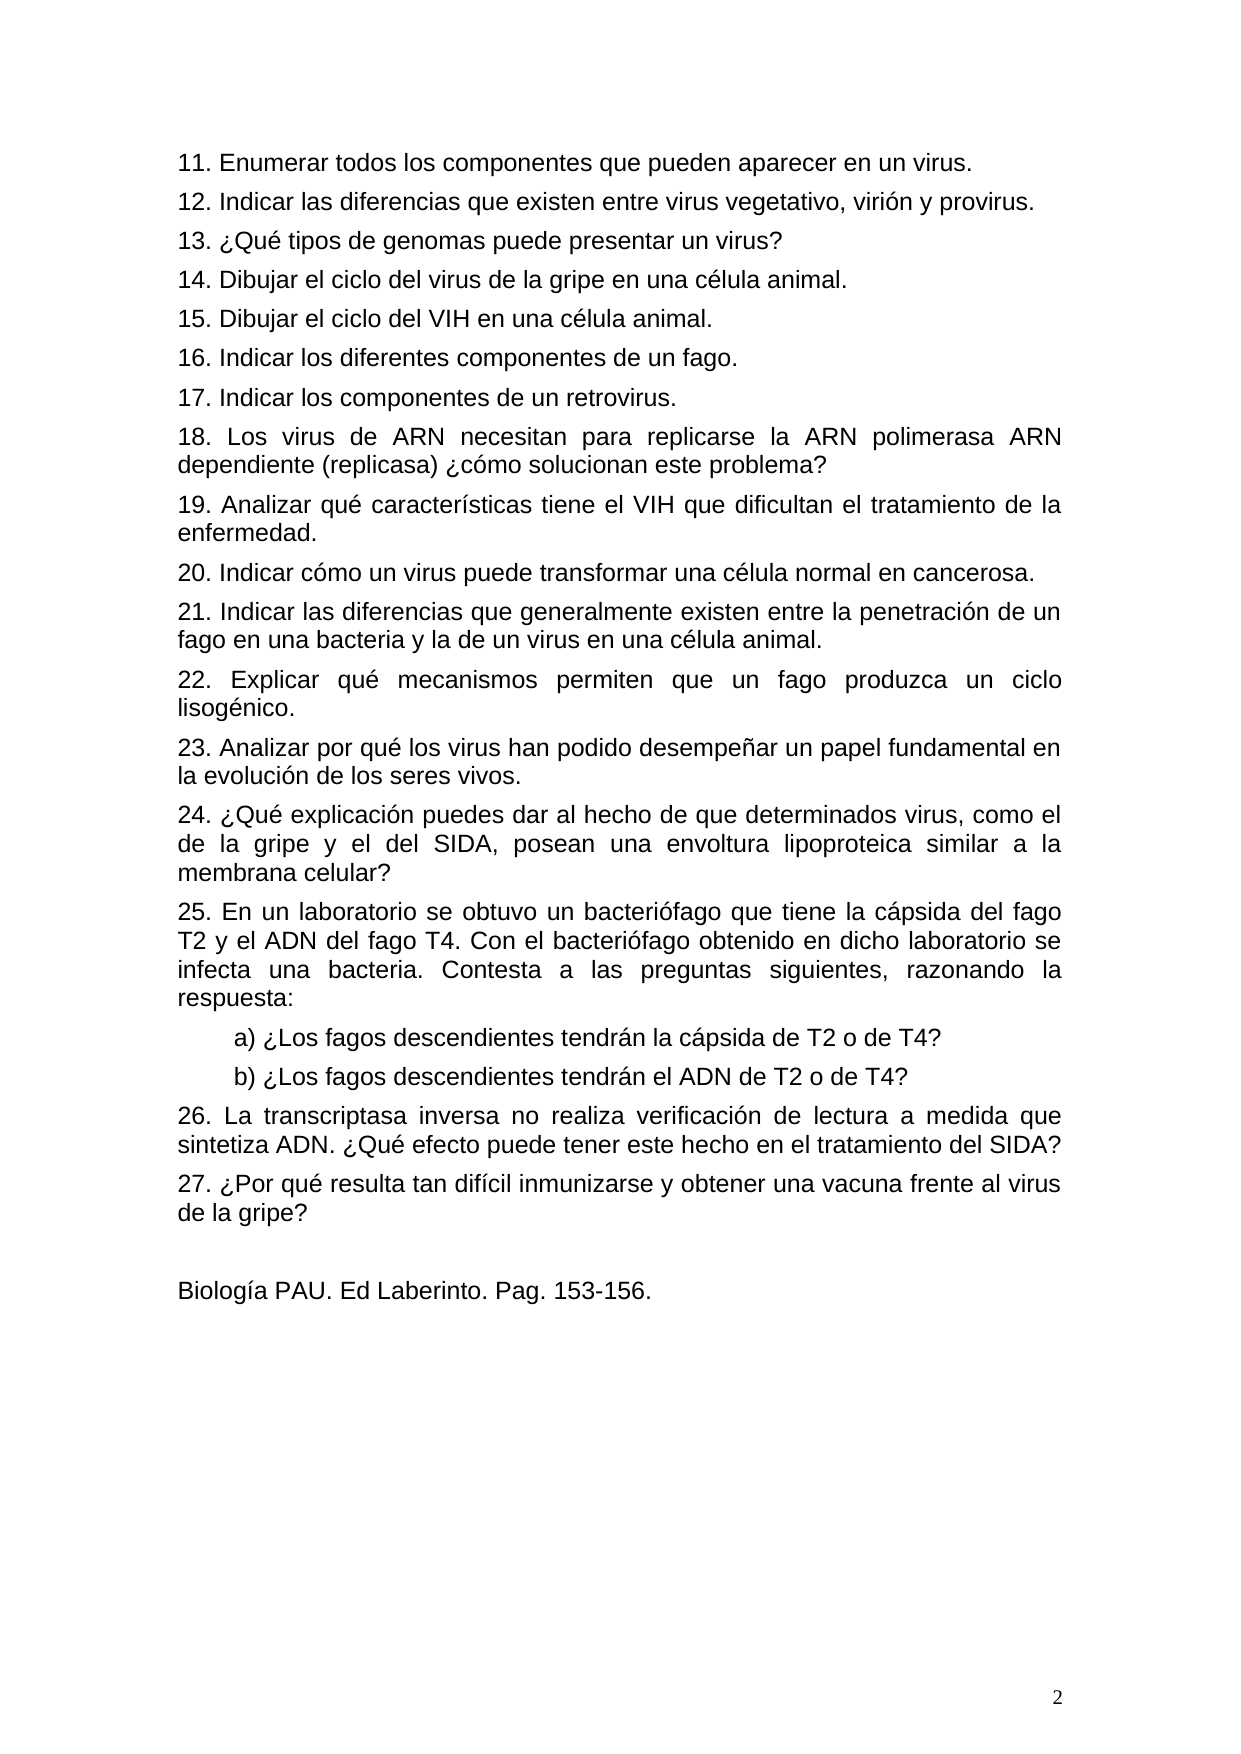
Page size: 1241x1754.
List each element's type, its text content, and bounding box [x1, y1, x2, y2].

text 25. En un laboratorio se obtuvo un bacteriófago que tiene la cápsida del fago T2 y el ADN del fago T4. Con el bacteriófago obtenido en dicho laboratorio se infecta una bacteria. Contesta a las preguntas siguientes, razonando la respuesta: [177, 897, 1063, 1012]
list 26. La transcriptasa inversa no realiza verificación de lectura a medida que sintetiza ADN. ¿Qué efecto puede tener este hecho en el tratamiento del SIDA? [177, 1101, 1063, 1158]
title 23. Analizar por qué los virus han podido desempeñar un papel fundamental en la evolución de los seres vivos. [177, 733, 1063, 790]
title 21. Indicar las diferencias que generalmente existen entre la penetración de un fago en una bacteria y la de un virus en una célula animal. [177, 597, 1063, 654]
text 13. ¿Qué tipos de genomas puede presentar un virus? [177, 226, 1063, 255]
text 24. ¿Qué explicación puedes dar al hecho de que determinados virus, como el de la gripe y el del SIDA, posean una envoltura lipoproteica similar a la membrana celular? [177, 801, 1063, 887]
text a) ¿Los fagos descendientes tendrán la cápsida de T2 o de T4? [233, 1023, 1063, 1051]
text 16. Indicar los diferentes componentes de un fago. [177, 343, 1063, 372]
text 27. ¿Por qué resulta tan difícil inmunizarse y obtener una vacuna frente al virus de la gripe? [177, 1169, 1063, 1226]
title 15. Dibujar el ciclo del VIH en una célula animal. [177, 304, 1063, 333]
title 18. Los virus de ARN necesitan para replicarse la ARN polimerasa ARN dependiente (replicasa) ¿cómo solucionan este problema? [177, 422, 1063, 479]
title 12. Indicar las diferencias que existen entre virus vegetativo, virión y provirus. [177, 187, 1063, 216]
title 11. Enumerar todos los componentes que pueden aparecer en un virus. [177, 148, 1063, 176]
text Biología PAU. Ed Laberinto. Pag. 153-156. [177, 1276, 1063, 1305]
text b) ¿Los fagos descendientes tendrán el ADN de T2 o de T4? [233, 1062, 1063, 1091]
text 19. Analizar qué características tiene el VIH que dificultan el tratamiento de la enfermedad. [177, 490, 1063, 547]
title 20. Indicar cómo un virus puede transformar una célula normal en cancerosa. [177, 558, 1063, 586]
text 17. Indicar los componentes de un retrovirus. [177, 383, 1063, 411]
title 22. Explicar qué mecanismos permiten que un fago produzca un ciclo lisogénico. [177, 665, 1063, 722]
title 14. Dibujar el ciclo del virus de la gripe en una célula animal. [177, 265, 1063, 294]
